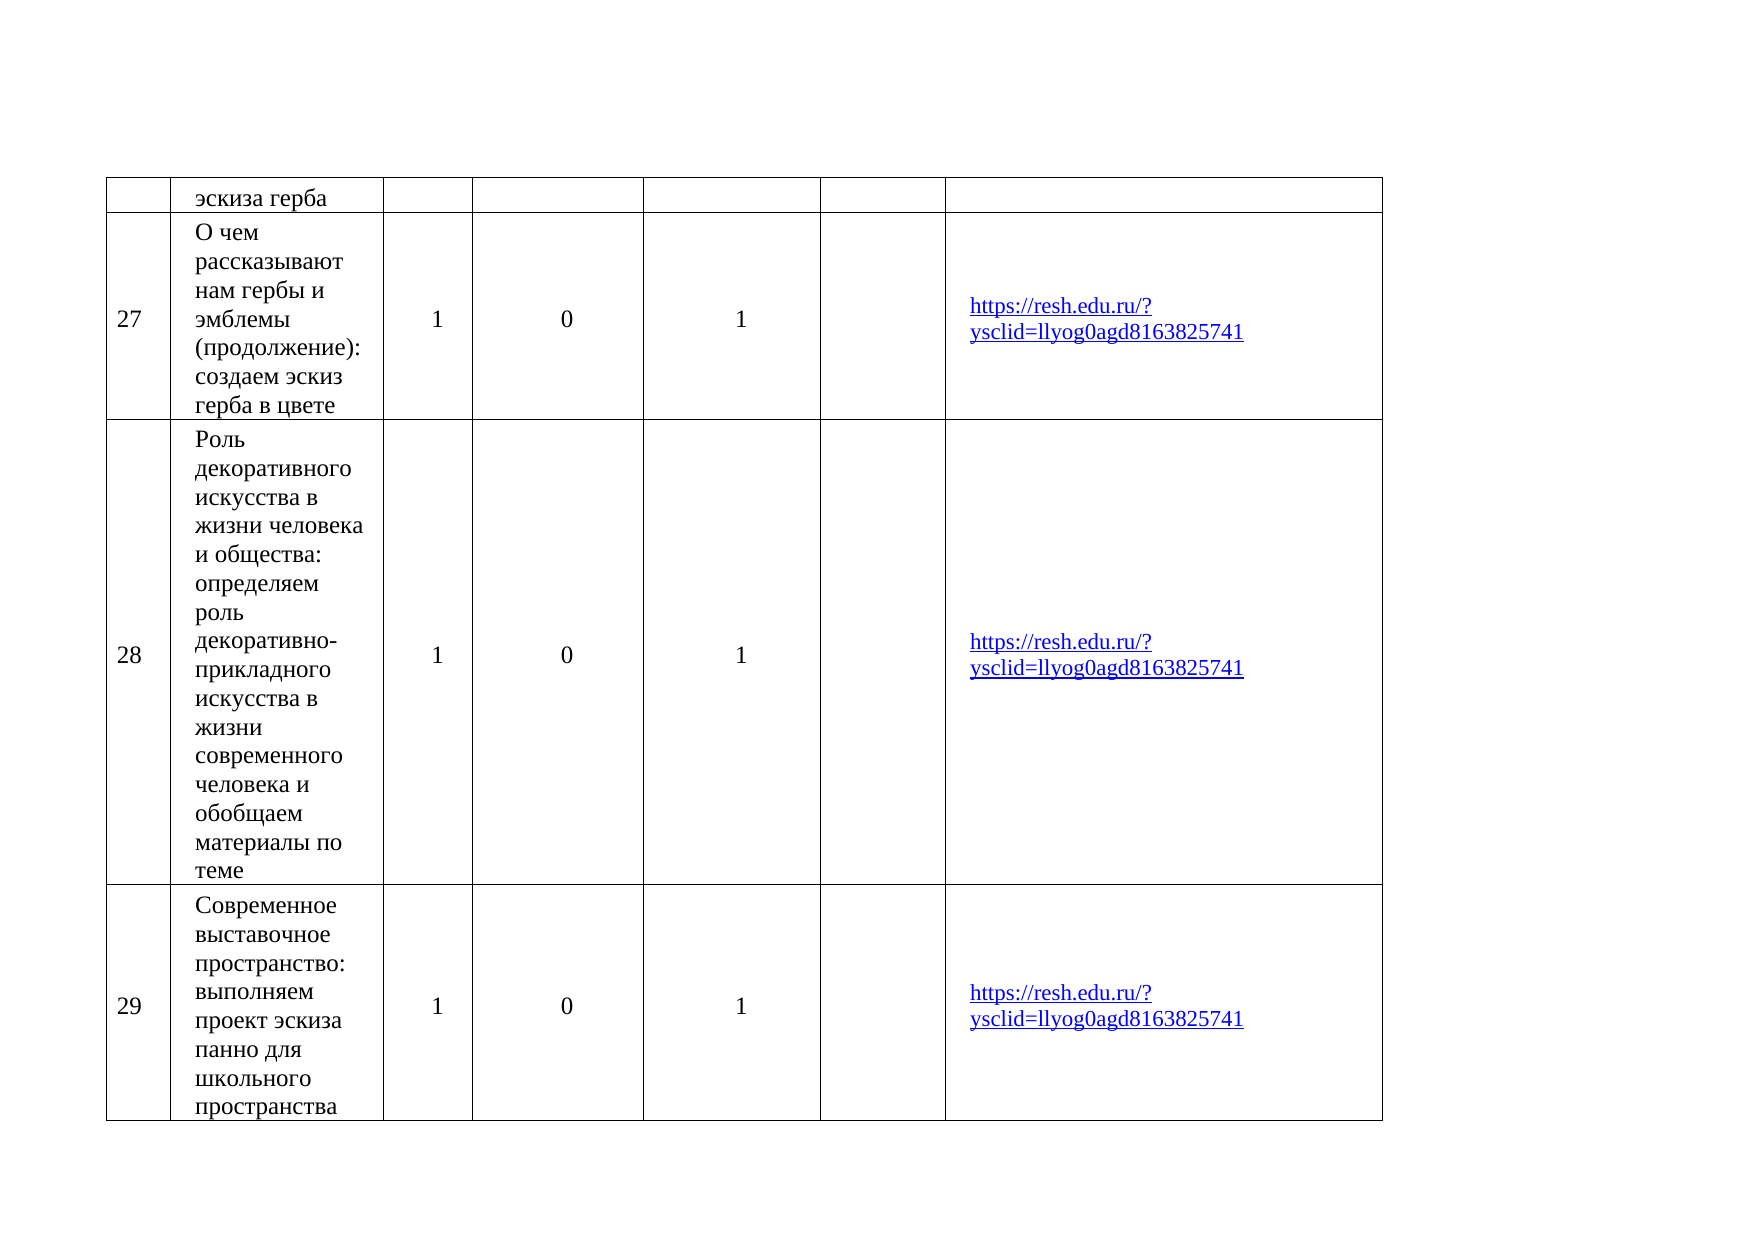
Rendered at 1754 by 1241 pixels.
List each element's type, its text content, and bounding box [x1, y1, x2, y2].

table_cell 0 [473, 885, 643, 1120]
table_cell О чем рассказывают нам гербы и эмблемы (продолжение): создаем эскиз герба в цвете [171, 213, 383, 419]
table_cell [171, 178, 383, 212]
table_cell 1 [384, 178, 472, 212]
table_cell [821, 213, 945, 419]
table_cell 0 [473, 213, 643, 419]
table_cell 1 [384, 420, 472, 884]
table_cell 1 [644, 213, 820, 419]
table_cell 1 [644, 420, 820, 884]
table_cell Роль декоративного искусства в жизни человека и общества: определяем роль декоративно-прикладного искусства в жизни современного человека и обобщаем материалы по теме [171, 420, 383, 884]
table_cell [946, 178, 1382, 212]
table_cell [821, 420, 945, 884]
table_cell 29 [107, 885, 170, 1120]
table_cell 26 [107, 178, 170, 212]
table_cell 1 [644, 885, 820, 1120]
table_cell 1 [384, 885, 472, 1120]
table_cell Современное выставочное пространство: выполняем проект эскиза панно для школьного пространства [171, 885, 383, 1120]
table_cell 1 [644, 178, 820, 212]
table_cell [946, 420, 1382, 884]
table_cell [821, 885, 945, 1120]
table_cell [821, 178, 945, 212]
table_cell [946, 213, 1382, 419]
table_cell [946, 885, 1382, 1120]
table_cell 1 [384, 213, 472, 419]
table_cell 27 [107, 213, 170, 419]
table_cell 0 [473, 178, 643, 212]
table_cell 28 [107, 420, 170, 884]
table_cell 0 [473, 420, 643, 884]
